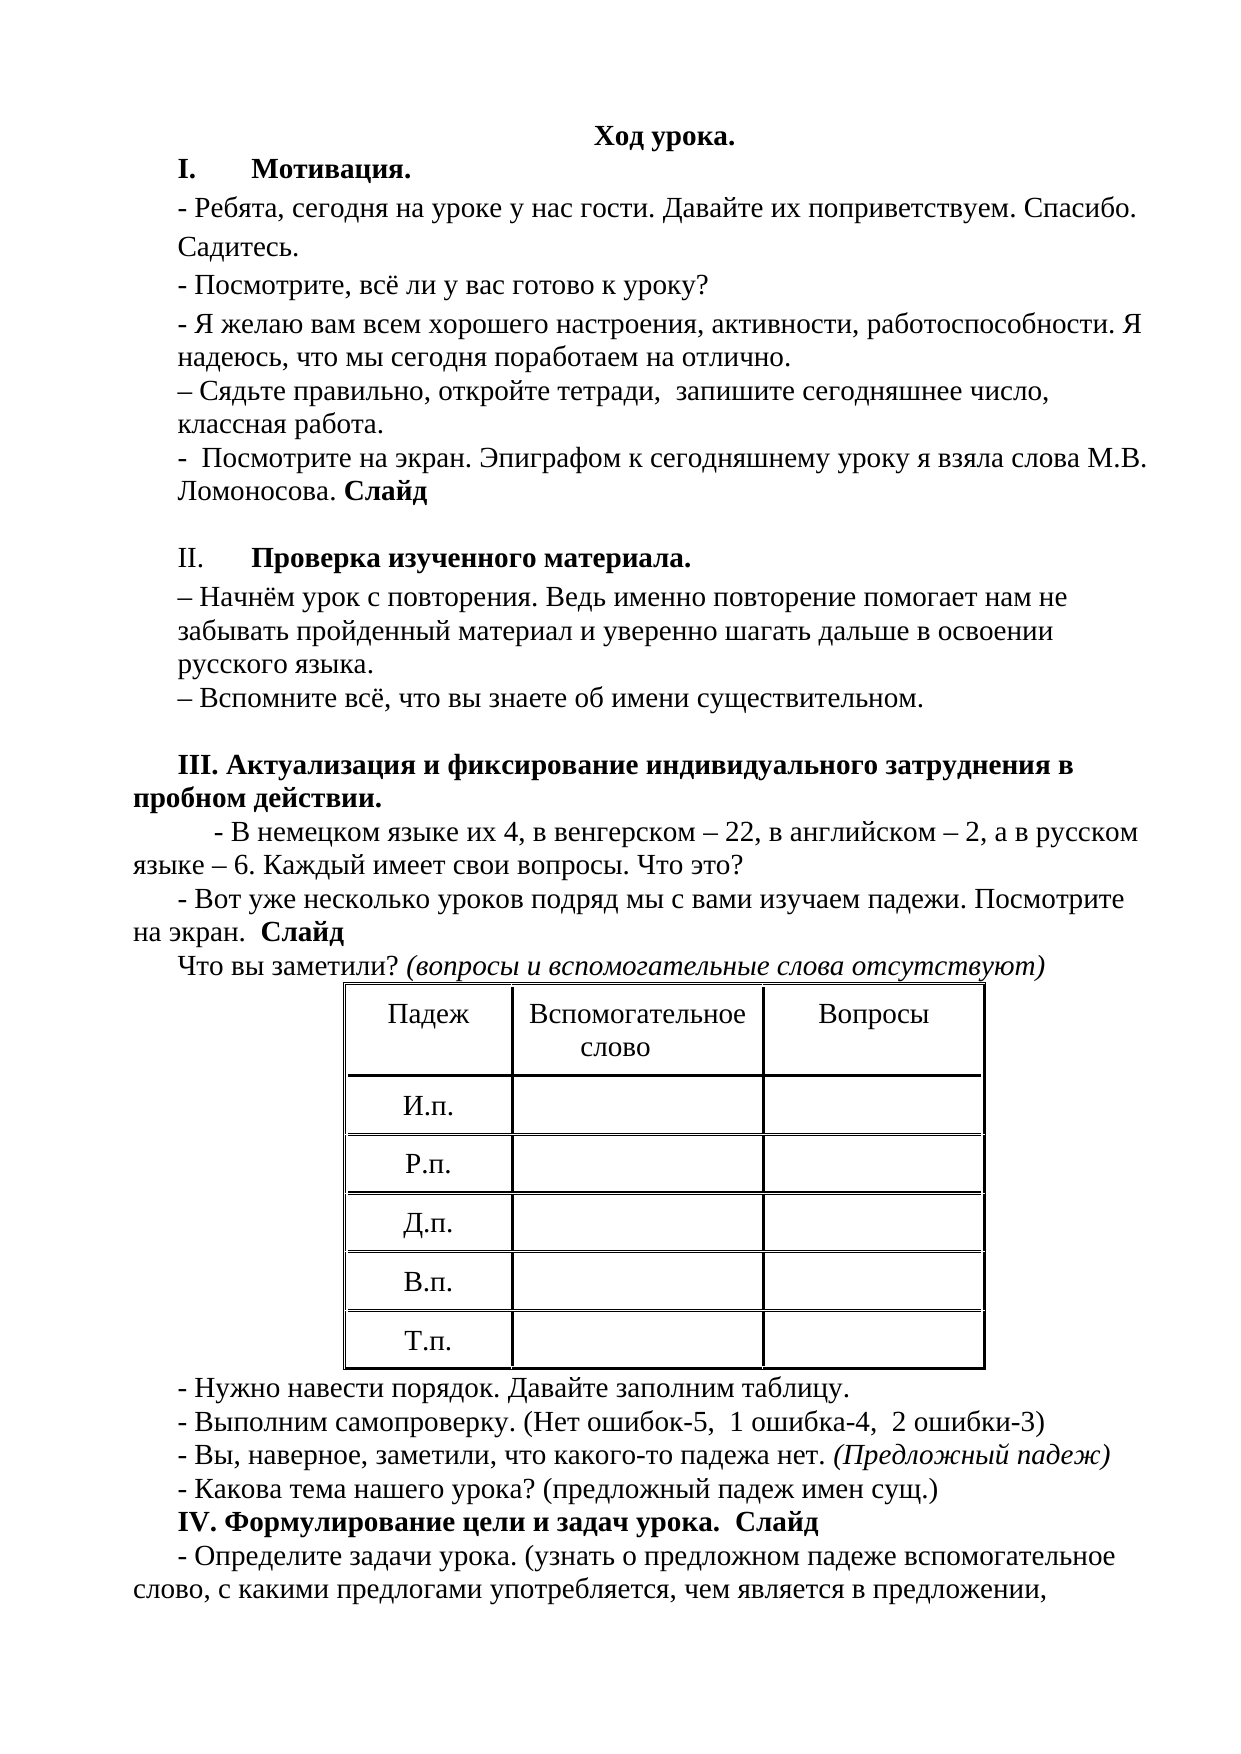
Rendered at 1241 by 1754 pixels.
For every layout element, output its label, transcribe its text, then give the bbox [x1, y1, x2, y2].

text - Какова тема нашего урока? (предложный падеж имен сущ.) [133, 1471, 1152, 1504]
text - Нужно навести порядок. Давайте заполним таблицу. [133, 1370, 1152, 1404]
table_cell [765, 1191, 984, 1250]
table_cell [763, 1309, 984, 1367]
list Мотивация. [177, 152, 1152, 185]
table_cell Т.п. [346, 1309, 512, 1367]
text IV. Формулирование цели и задач урока. Слайд [133, 1504, 1152, 1538]
table_cell [763, 1250, 984, 1308]
table_header Вопросы [763, 985, 983, 1074]
text – Сядьте правильно, откройте тетради, запишите сегодняшнее число, классная работа. [177, 373, 1152, 440]
table_cell [514, 1077, 762, 1132]
table_cell [512, 1312, 763, 1367]
text - В немецком языке их 4, в венгерском – 22, в английском – 2, а в русском языке – 6. Каждый имеет свои вопросы. Что это? [133, 814, 1152, 881]
text - Ребята, сегодня на уроке у нас гости. Давайте их поприветствуем. Спасибо. Садитесь. [177, 190, 1152, 262]
text - Выполним самопроверку. (Нет ошибок-5, 1 ошибка-4, 2 ошибки-3) [133, 1404, 1152, 1437]
text Ход урока. [133, 118, 1152, 152]
text - Посмотрите на экран. Эпиграфом к сегодняшнему уроку я взяла слова М.В. Ломоносова. Слайд [177, 440, 1152, 507]
table_cell [765, 1133, 984, 1191]
text – Вспомните всё, что вы знаете об имени существительном. [177, 680, 1152, 713]
table_cell И.п. [346, 1074, 511, 1132]
table_cell Д.п. [346, 1191, 511, 1250]
table_cell Р.п. [346, 1133, 511, 1191]
list Проверка изученного материала. [177, 541, 1152, 574]
table_cell В.п. [344, 1250, 512, 1308]
table_cell [765, 1074, 983, 1132]
text - Я желаю вам всем хорошего настроения, активности, работоспособности. Я надеюсь, что мы сегодня поработаем на отлично. [177, 306, 1152, 373]
text - Вот уже несколько уроков подряд мы с вами изучаем падежи. Посмотрите на экран. Слайд [133, 881, 1152, 948]
table_cell [514, 1195, 762, 1250]
text - Посмотрите, всё ли у вас готово к уроку? [177, 267, 1152, 301]
text - Вы, наверное, заметили, что какого-то падежа нет. (Предложный падеж) [133, 1437, 1152, 1471]
text Что вы заметили? (вопросы и вспомогательные слова отсутствуют) [133, 948, 1152, 982]
table_header Вспомогательное слово [512, 983, 763, 1074]
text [133, 1538, 1152, 1605]
table_cell [514, 1136, 762, 1191]
table_header Падеж [344, 983, 512, 1074]
text – Начнём урок с повторения. Ведь именно повторение помогает нам не забывать пройденный материал и уверенно шагать дальше в освоении русского языка. [177, 579, 1152, 680]
table_cell [514, 1253, 762, 1308]
text III. Актуализация и фиксирование индивидуального затруднения в пробном действии. [133, 747, 1152, 814]
